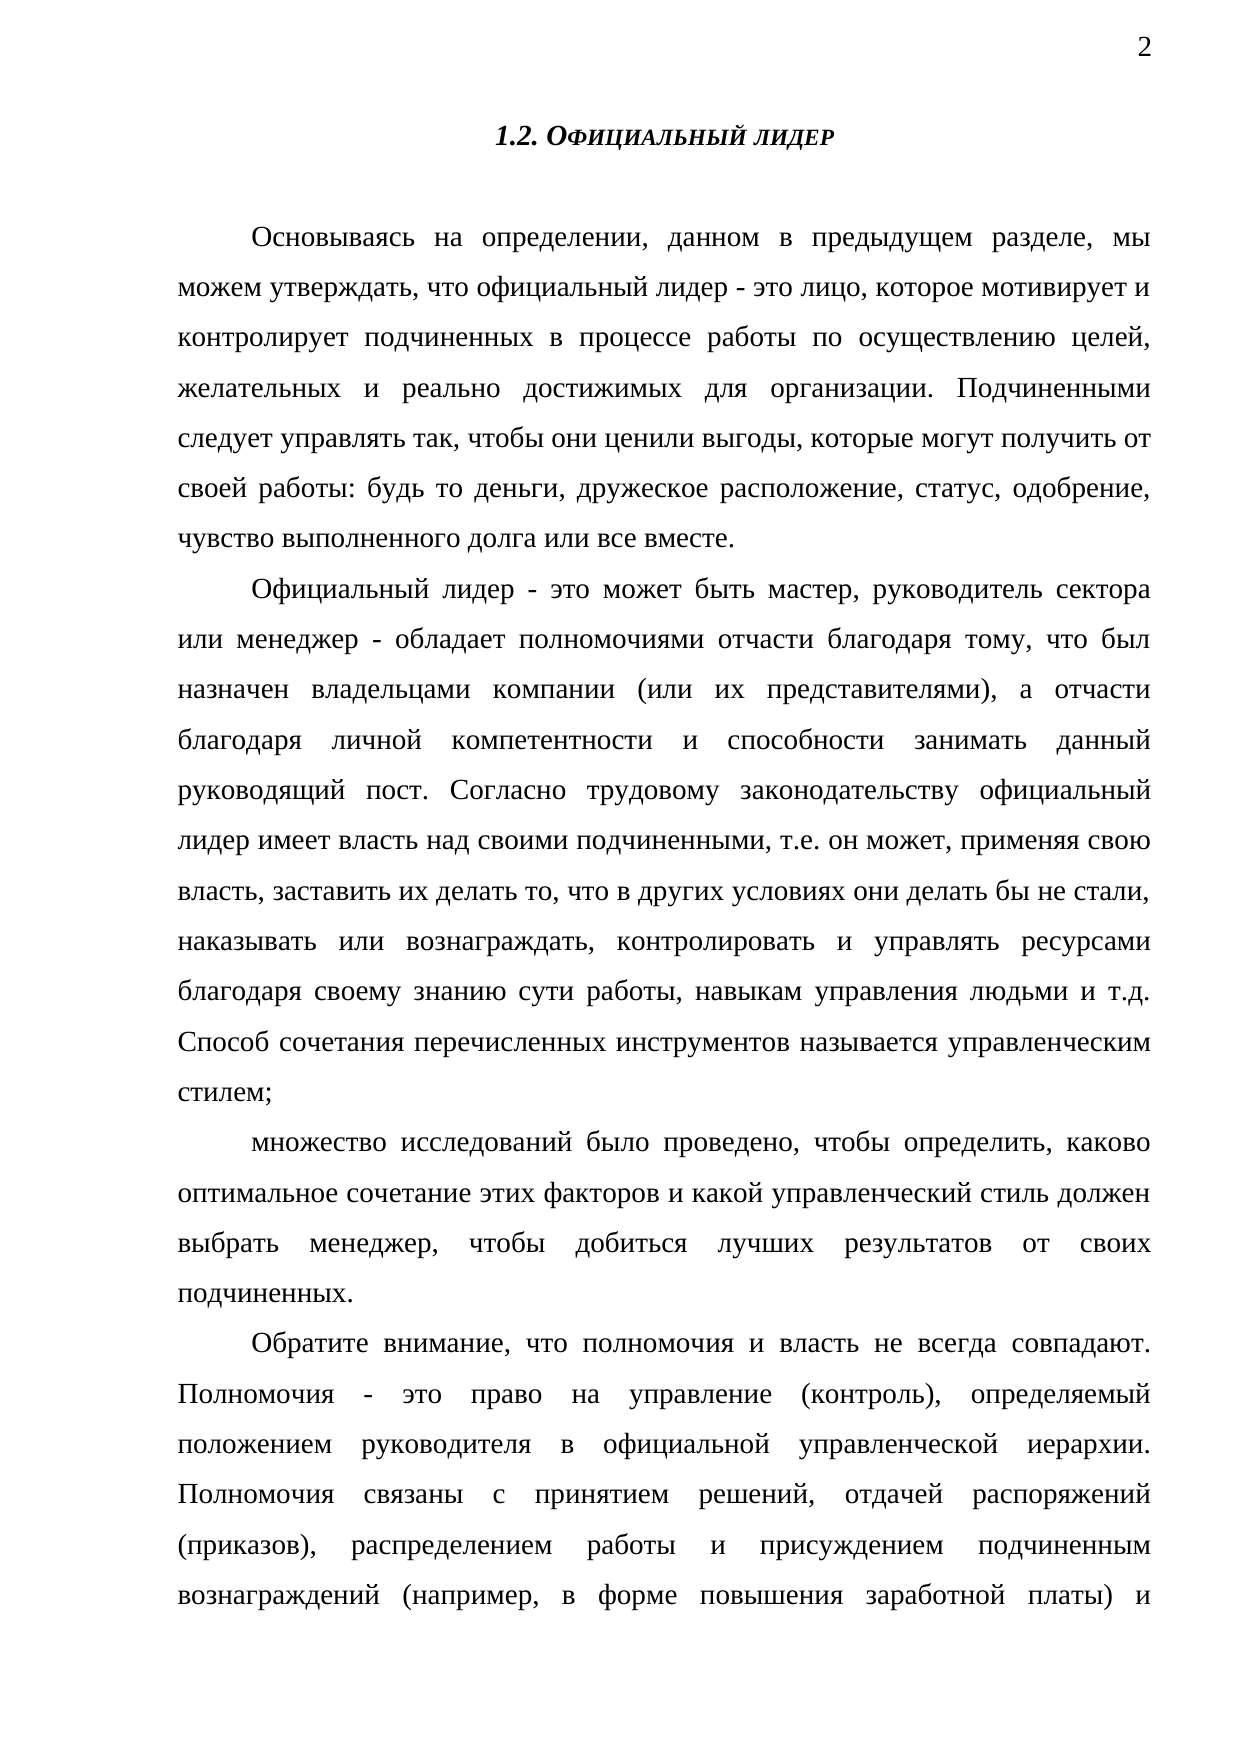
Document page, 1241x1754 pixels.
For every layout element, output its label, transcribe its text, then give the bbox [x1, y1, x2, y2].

text Официальный лидер - это может быть мастер, руководитель сектора или менеджер - обладает полномочиями отчасти благодаря тому, что был назначен владельцами компании (или их представителями), а отчасти благодаря личной компетентности и способности занимать данный руководящий пост. Согласно трудовому законодательству официальный лидер имеет власть над своими подчиненными, т.е. он может, применяя свою власть, заставить их делать то, что в других условиях они делать бы не стали, наказывать или вознаграждать, контролировать и управлять ресурсами благодаря своему знанию сути работы, навыкам управления людьми и т.д. Способ сочетания перечисленных инструментов называется управленческим стилем; [177, 571, 1152, 1108]
text множество исследований было проведено, чтобы определить, каково оптимальное сочетание этих факторов и какой управленческий стиль должен выбрать менеджер, чтобы добиться лучших результатов от своих подчиненных. [177, 1124, 1152, 1309]
text Основываясь на определении, данном в предыдущем разделе, мы можем утверждать, что официальный лидер - это лицо, которое мотивирует и контролирует подчиненных в процессе работы по осуществлению целей, желательных и реально достижимых для организации. Подчиненными следует управлять так, чтобы они ценили выгоды, которые могут получить от своей работы: будь то деньги, дружеское расположение, статус, одобрение, чувство выполненного долга или все вместе. [177, 219, 1152, 554]
subtitle 1.2. Официальный лидер [177, 118, 1152, 152]
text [177, 1326, 1152, 1611]
